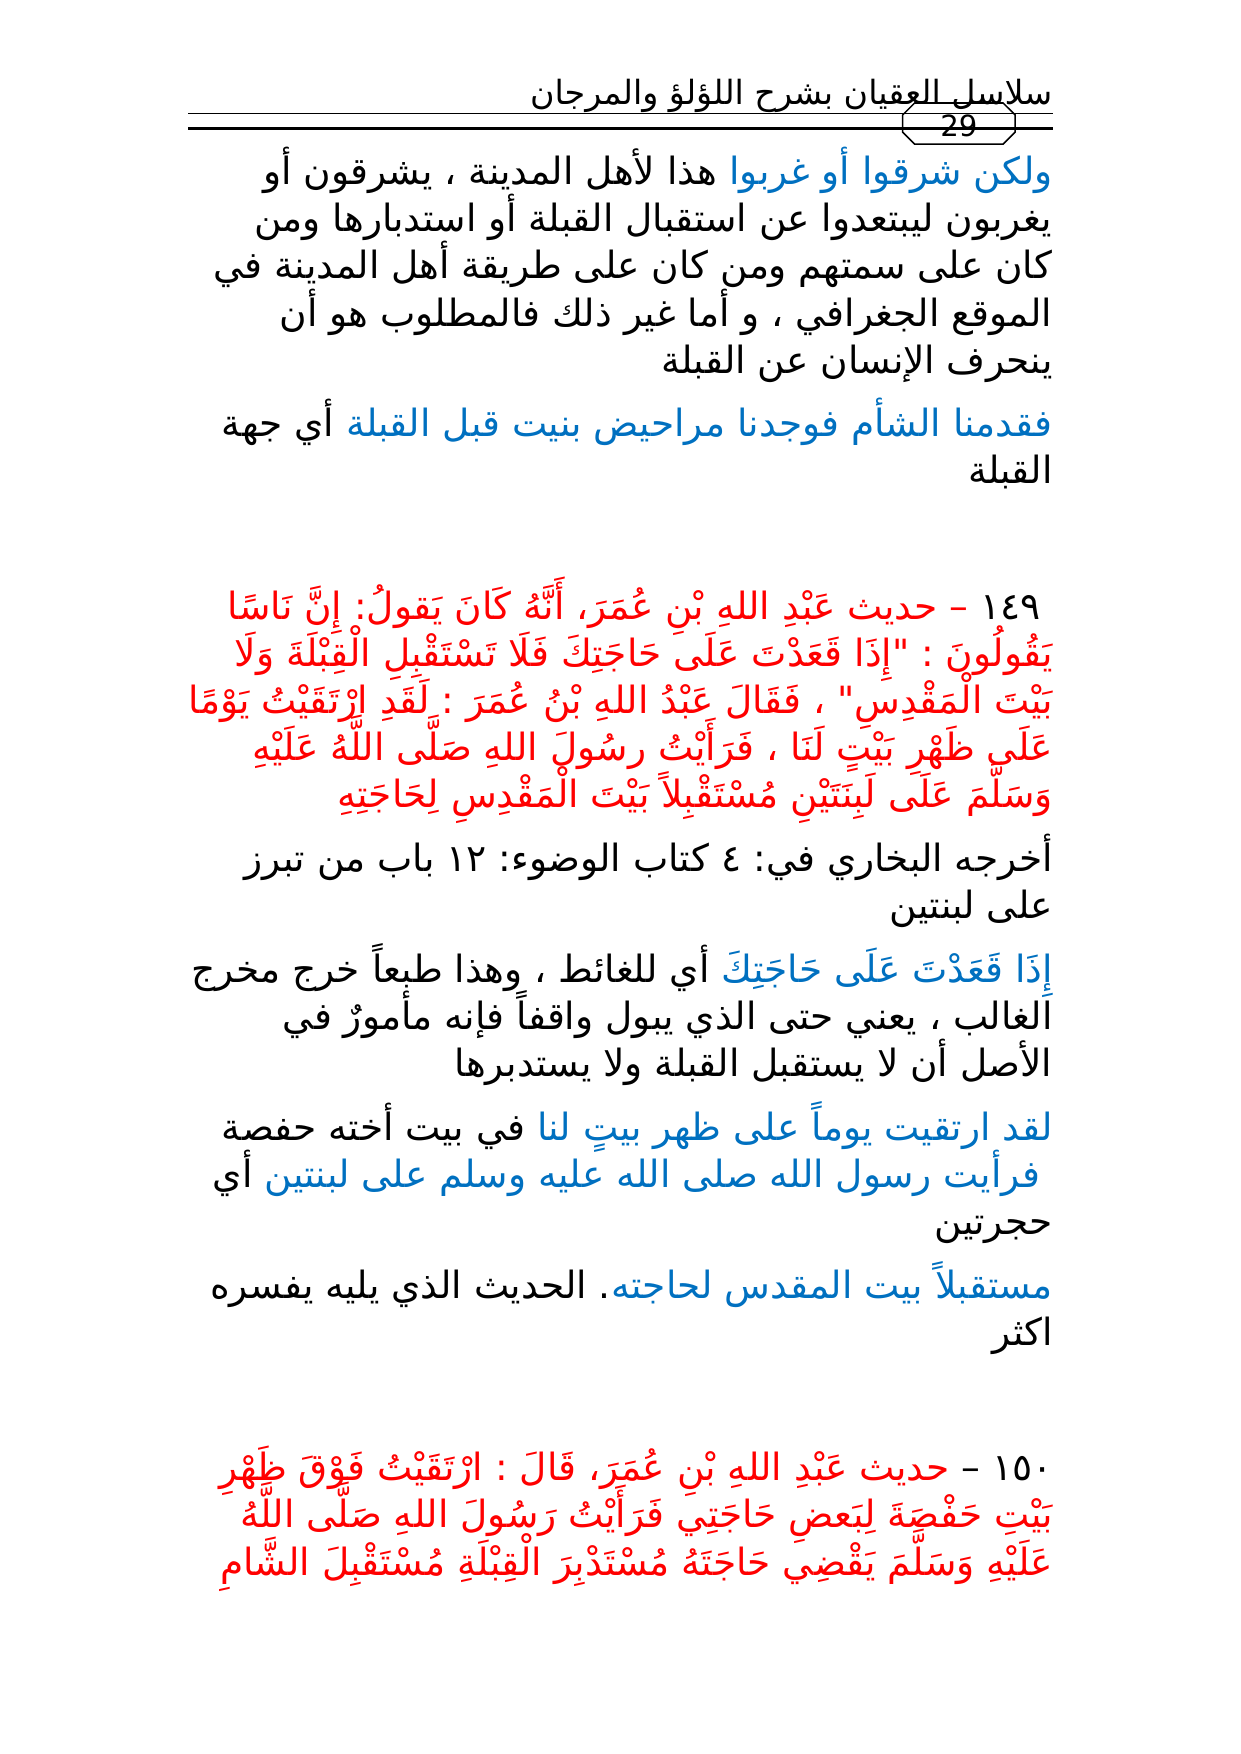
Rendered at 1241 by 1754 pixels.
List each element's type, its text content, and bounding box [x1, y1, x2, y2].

text أخرجه البخاري في: ٤ كتاب الوضوء: ١٢ باب من تبرز على لبنتين [187, 837, 1053, 927]
text ولكن شرقوا أو غربوا هذا لأهل المدينة ، يشرقون أو يغربون ليبتعدوا عن استقبال القبلة أو استدبارها ومن كان على سمتهم ومن كان على طريقة أهل المدينة في الموقع الجغرافي ، و أما غير ذلك فالمطلوب هو أن ينحرف الإنسان عن القبلة [187, 150, 1053, 382]
text مستقبلاً بيت المقدس لحاجته. الحديث الذي يليه يفسره اكثر [187, 1263, 1053, 1354]
text لقد ارتقيت يوماً على ظهر بيتٍ لنا في بيت أخته حفصة فرأيت رسول الله صلى الله عليه وسلم على لبنتين أي حجرتين [187, 1106, 1053, 1243]
text فقدمنا الشأم فوجدنا مراحيض بنيت قبل القبلة أي جهة القبلة [187, 402, 1053, 493]
text إِذَا قَعَدْتَ عَلَى حَاجَتِكَ أي للغائط ، وهذا طبعاً خرج مخرج الغالب ، يعني حتى الذي يبول واقفاً فإنه مأمورٌ في الأصل أن لا يستقبل القبلة ولا يستدبرها [187, 948, 1053, 1085]
text ١٥٠ – حديث عَبْدِ اللهِ بْنِ عُمَرَ، قَالَ : ارْتَقَيْتُ فَوْقَ ظَهْرِ بَيْتِ حَفْصَةَ لِبَعضِ حَاجَتِي فَرَأَيْتُ رَسُولَ اللهِ صَلَّى اللَّهُ عَلَيْهِ وَسَلَّمَ يَقْضِي حَاجَتَهُ مُسْتَدْبِرَ الْقِبْلَةِ مُسْتَقْبِلَ الشَّامِ [187, 1446, 1053, 1584]
text ١٤٩ – حديث عَبْدِ اللهِ بْنِ عُمَرَ، أَنَّهُ كَانَ يَقولُ: إِنَّ نَاسًا يَقُولُونَ : "إِذَا قَعَدْتَ عَلَى حَاجَتِكَ فَلَا تَسْتَقْبِلِ الْقِبْلَةَ وَلَا بَيْتَ الْمَقْدِسِ" ، فَقَالَ عَبْدُ اللهِ بْنُ عُمَرَ : لَقَدِ ارْتَقَيْتُ يَوْمًا عَلَى ظَهْرِ بَيْتٍ لَنَا ، فَرَأَيْتُ رسُولَ اللهِ صَلَّى اللَّهُ عَلَيْهِ وَسَلَّمَ عَلَى لَبِنَتَيْنِ مُسْتَقْبِلاً بَيْتَ الْمَقْدِسِ لِحَاجَتِهِ [187, 585, 1053, 817]
